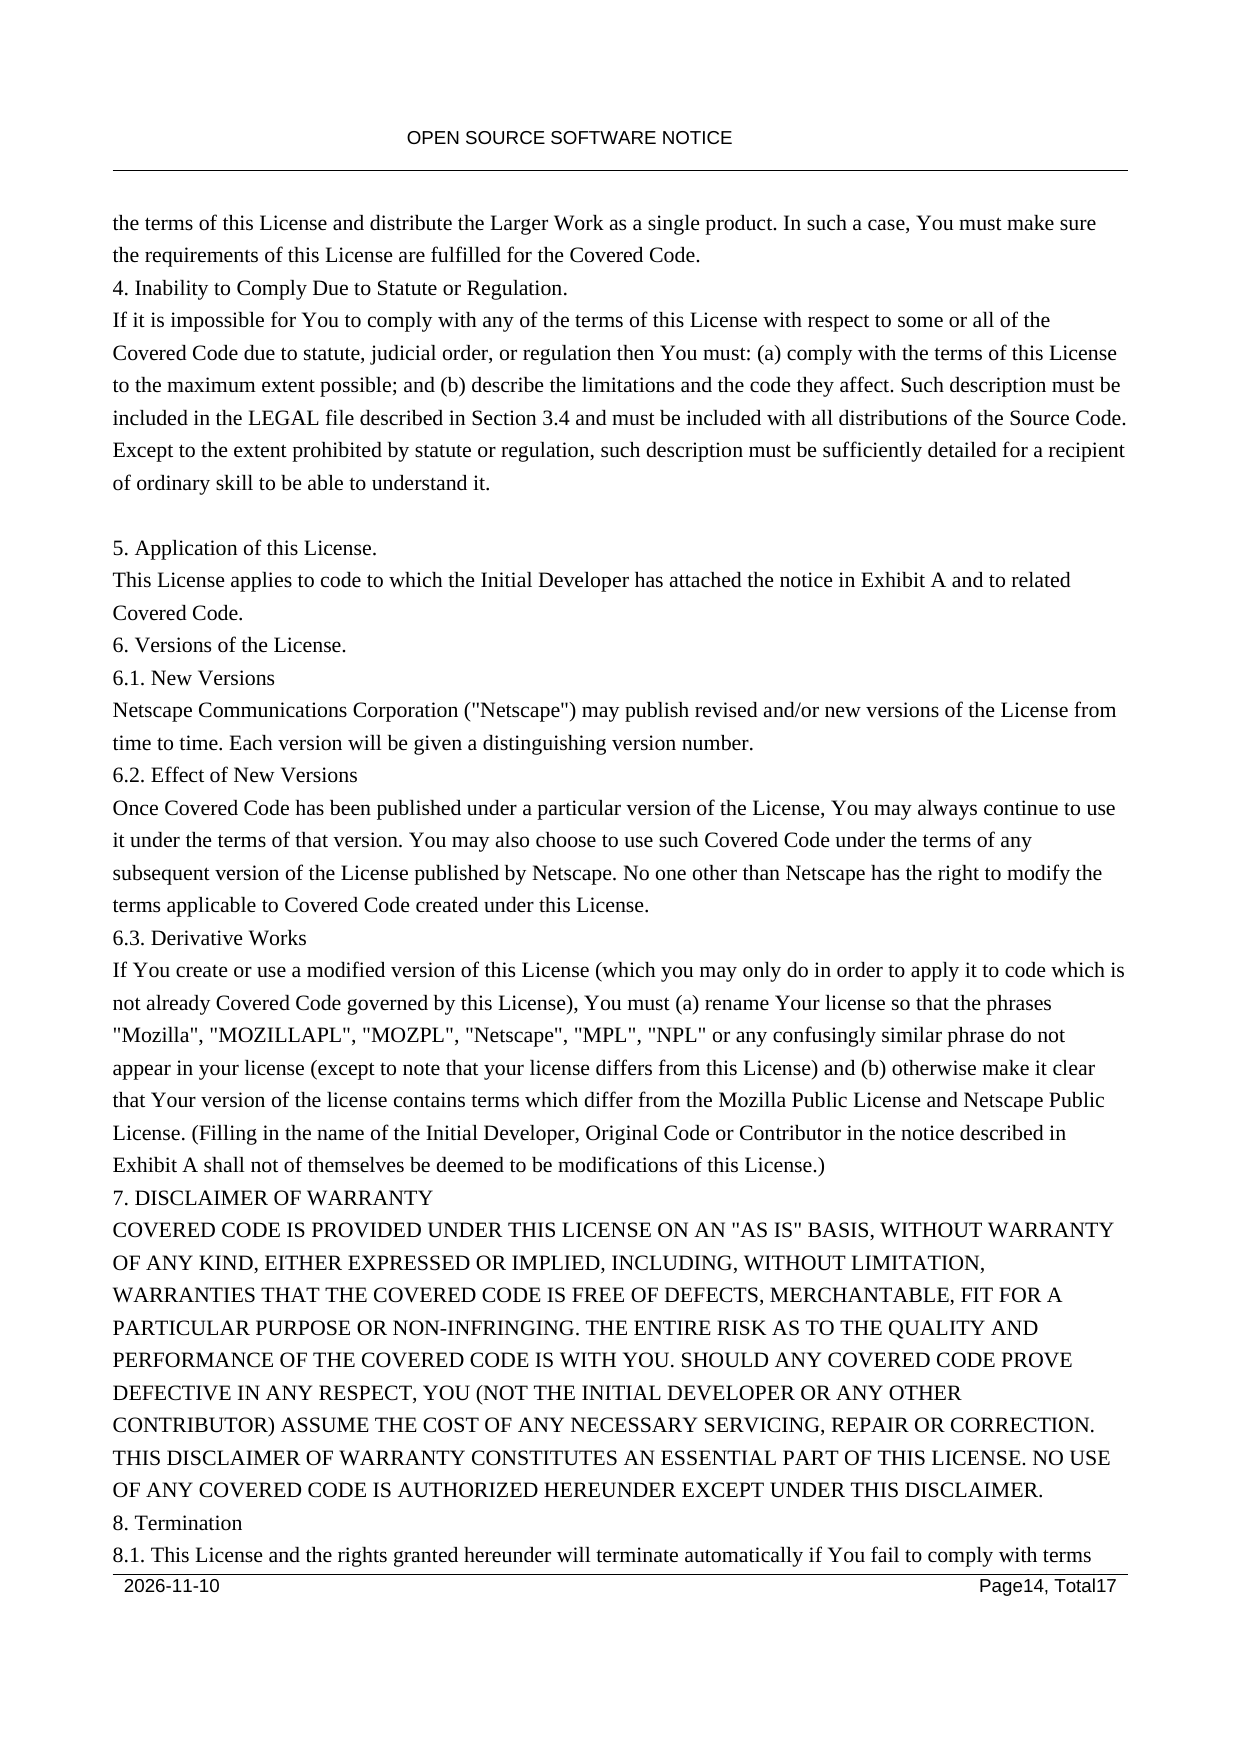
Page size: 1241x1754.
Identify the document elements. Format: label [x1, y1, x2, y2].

text [112, 206, 1128, 1571]
